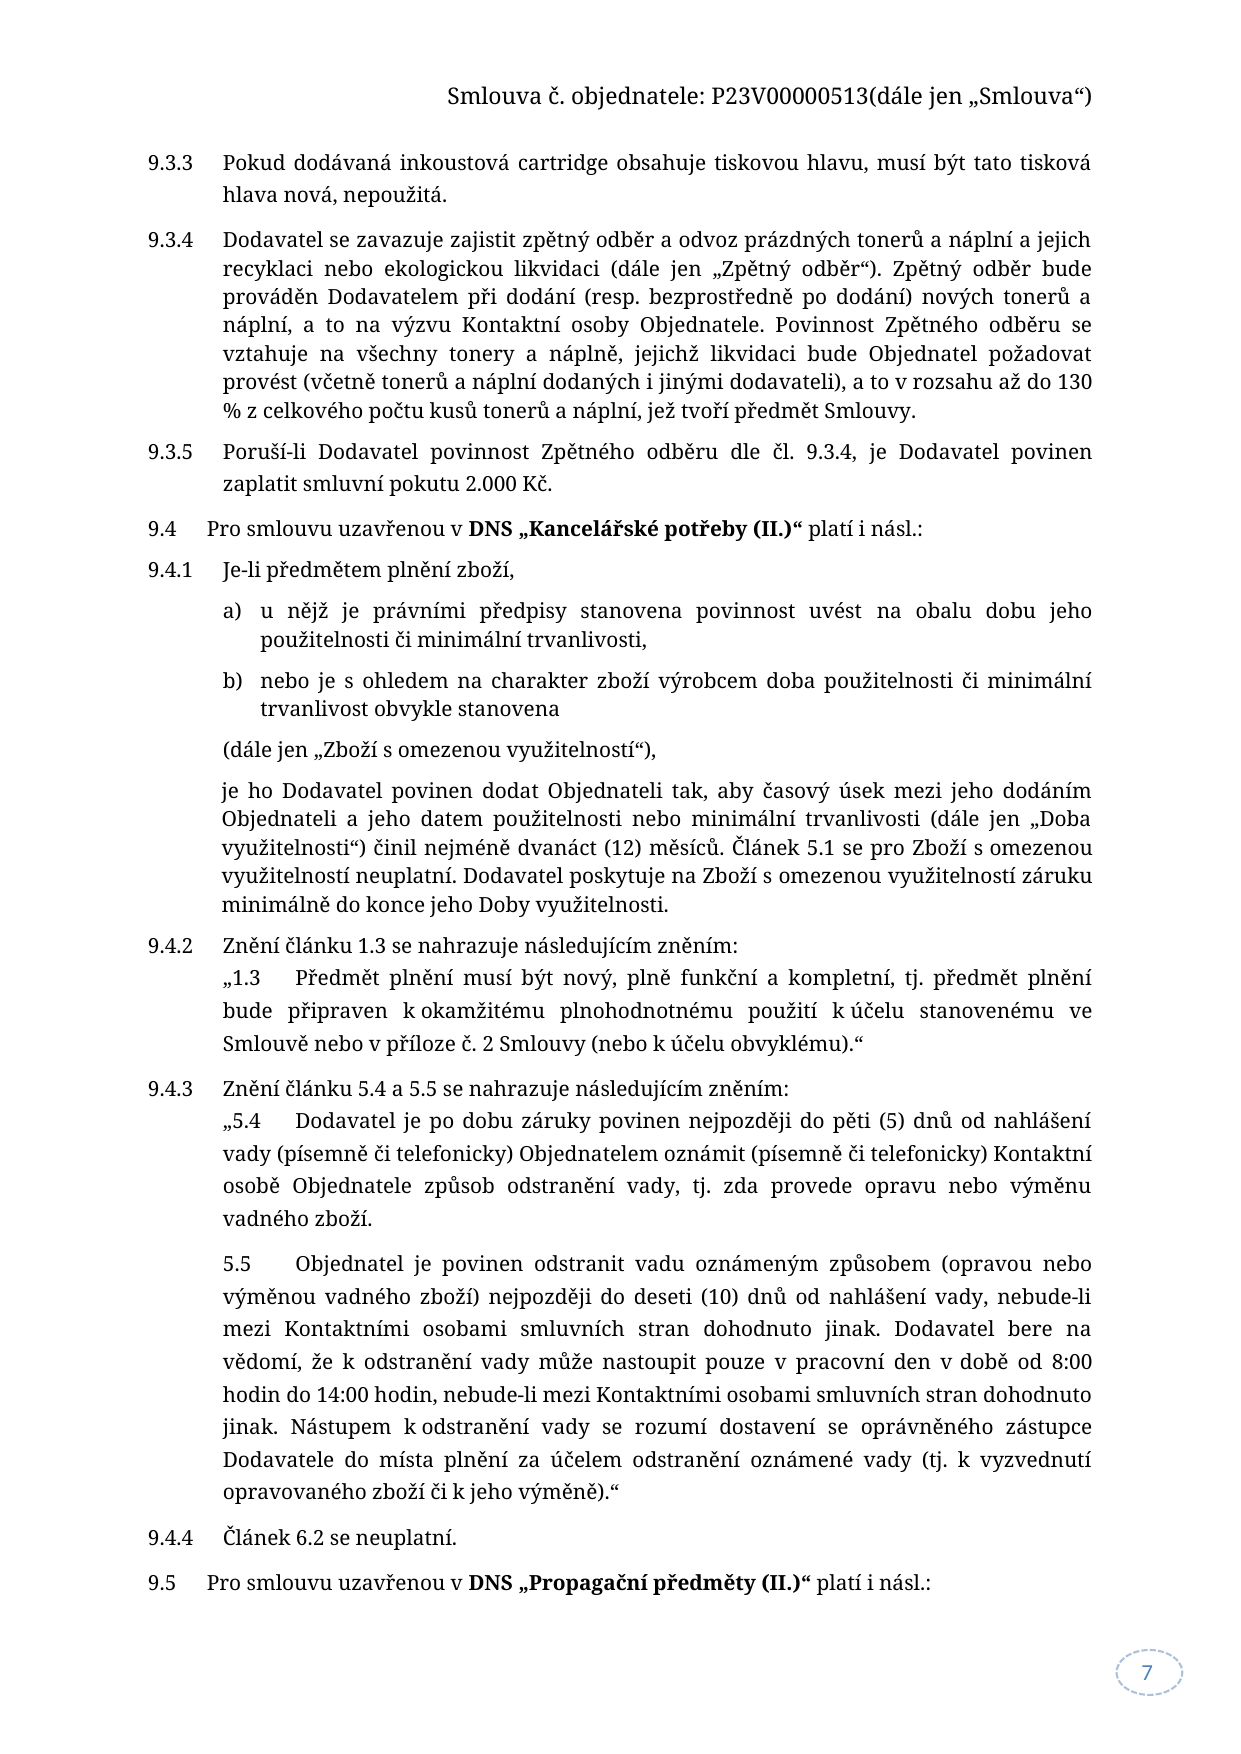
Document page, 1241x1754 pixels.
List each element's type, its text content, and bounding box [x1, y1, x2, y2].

list Článek 6.2 se neuplatní. [148, 1523, 1093, 1551]
list Poruší-li Dodavatel povinnost Zpětného odběru dle čl. 9.3.4, je Dodavatel povinen zaplatit smluvní pokutu 2.000 Kč. [148, 437, 1093, 498]
list Znění článku 1.3 se nahrazuje následujícím zněním: [148, 931, 1093, 959]
list u nějž je právními předpisy stanovena povinnost uvést na obalu dobu jeho použitelnosti či minimální trvanlivosti, [223, 596, 1093, 653]
list „1.3 Předmět plnění musí být nový, plně funkční a kompletní, tj. předmět plnění bude připraven k okamžitému plnohodnotnému použití k účelu stanovenému ve Smlouvě nebo v příloze č. 2 Smlouvy (nebo k účelu obvyklému).“ [223, 963, 1093, 1057]
list 5.5 Objednatel je povinen odstranit vadu oznámeným způsobem (opravou nebo výměnou vadného zboží) nejpozději do deseti (10) dnů od nahlášení vady, nebude-li mezi Kontaktními osobami smluvních stran dohodnuto jinak. Dodavatel bere na vědomí, že k odstranění vady může nastoupit pouze v pracovní den v době od 8:00 hodin do 14:00 hodin, nebude-li mezi Kontaktními osobami smluvních stran dohodnuto jinak. Nástupem k odstranění vady se rozumí dostavení se oprávněného zástupce Dodavatele do místa plnění za účelem odstranění oznámené vady (tj. k vyzvednutí opravovaného zboží či k jeho výměně).“ [223, 1249, 1093, 1506]
text (dále jen „Zboží s omezenou využitelností“), [223, 735, 1093, 764]
text je ho Dodavatel povinen dodat Objednateli tak, aby časový úsek mezi jeho dodáním Objednateli a jeho datem použitelnosti nebo minimální trvanlivosti (dále jen „Doba využitelnosti“) činil nejméně dvanáct (12) měsíců. Článek 5.1 se pro Zboží s omezenou využitelností neuplatní. Dodavatel poskytuje na Zboží s omezenou využitelností záruku minimálně do konce jeho Doby využitelnosti. [221, 776, 1093, 918]
list Znění článku 5.4 a 5.5 se nahrazuje následujícím zněním: [148, 1074, 1093, 1102]
list Pro smlouvu uzavřenou v DNS „Propagační předměty (II.)“ platí i násl.: [148, 1568, 1093, 1596]
list Dodavatel se zavazuje zajistit zpětný odběr a odvoz prázdných tonerů a náplní a jejich recyklaci nebo ekologickou likvidaci (dále jen „Zpětný odběr“). Zpětný odběr bude prováděn Dodavatelem při dodání (resp. bezprostředně po dodání) nových tonerů a náplní, a to na výzvu Kontaktní osoby Objednatele. Povinnost Zpětného odběru se vztahuje na všechny tonery a náplně, jejichž likvidaci bude Objednatel požadovat provést (včetně tonerů a náplní dodaných i jinými dodavateli), a to v rozsahu až do 130 % z celkového počtu kusů tonerů a náplní, jež tvoří předmět Smlouvy. [148, 225, 1093, 424]
list „5.4 Dodavatel je po dobu záruky povinen nejpozději do pěti (5) dnů od nahlášení vady (písemně či telefonicky) Objednatelem oznámit (písemně či telefonicky) Kontaktní osobě Objednatele způsob odstranění vady, tj. zda provede opravu nebo výměnu vadného zboží. [223, 1106, 1093, 1233]
list Je-li předmětem plnění zboží, [148, 556, 1093, 584]
list Pro smlouvu uzavřenou v DNS „Kancelářské potřeby (II.)“ platí i násl.: [148, 514, 1093, 543]
list Pokud dodávaná inkoustová cartridge obsahuje tiskovou hlavu, musí být tato tisková hlava nová, nepoužitá. [148, 148, 1093, 209]
list nebo je s ohledem na charakter zboží výrobcem doba použitelnosti či minimální trvanlivost obvykle stanovena [223, 666, 1093, 723]
